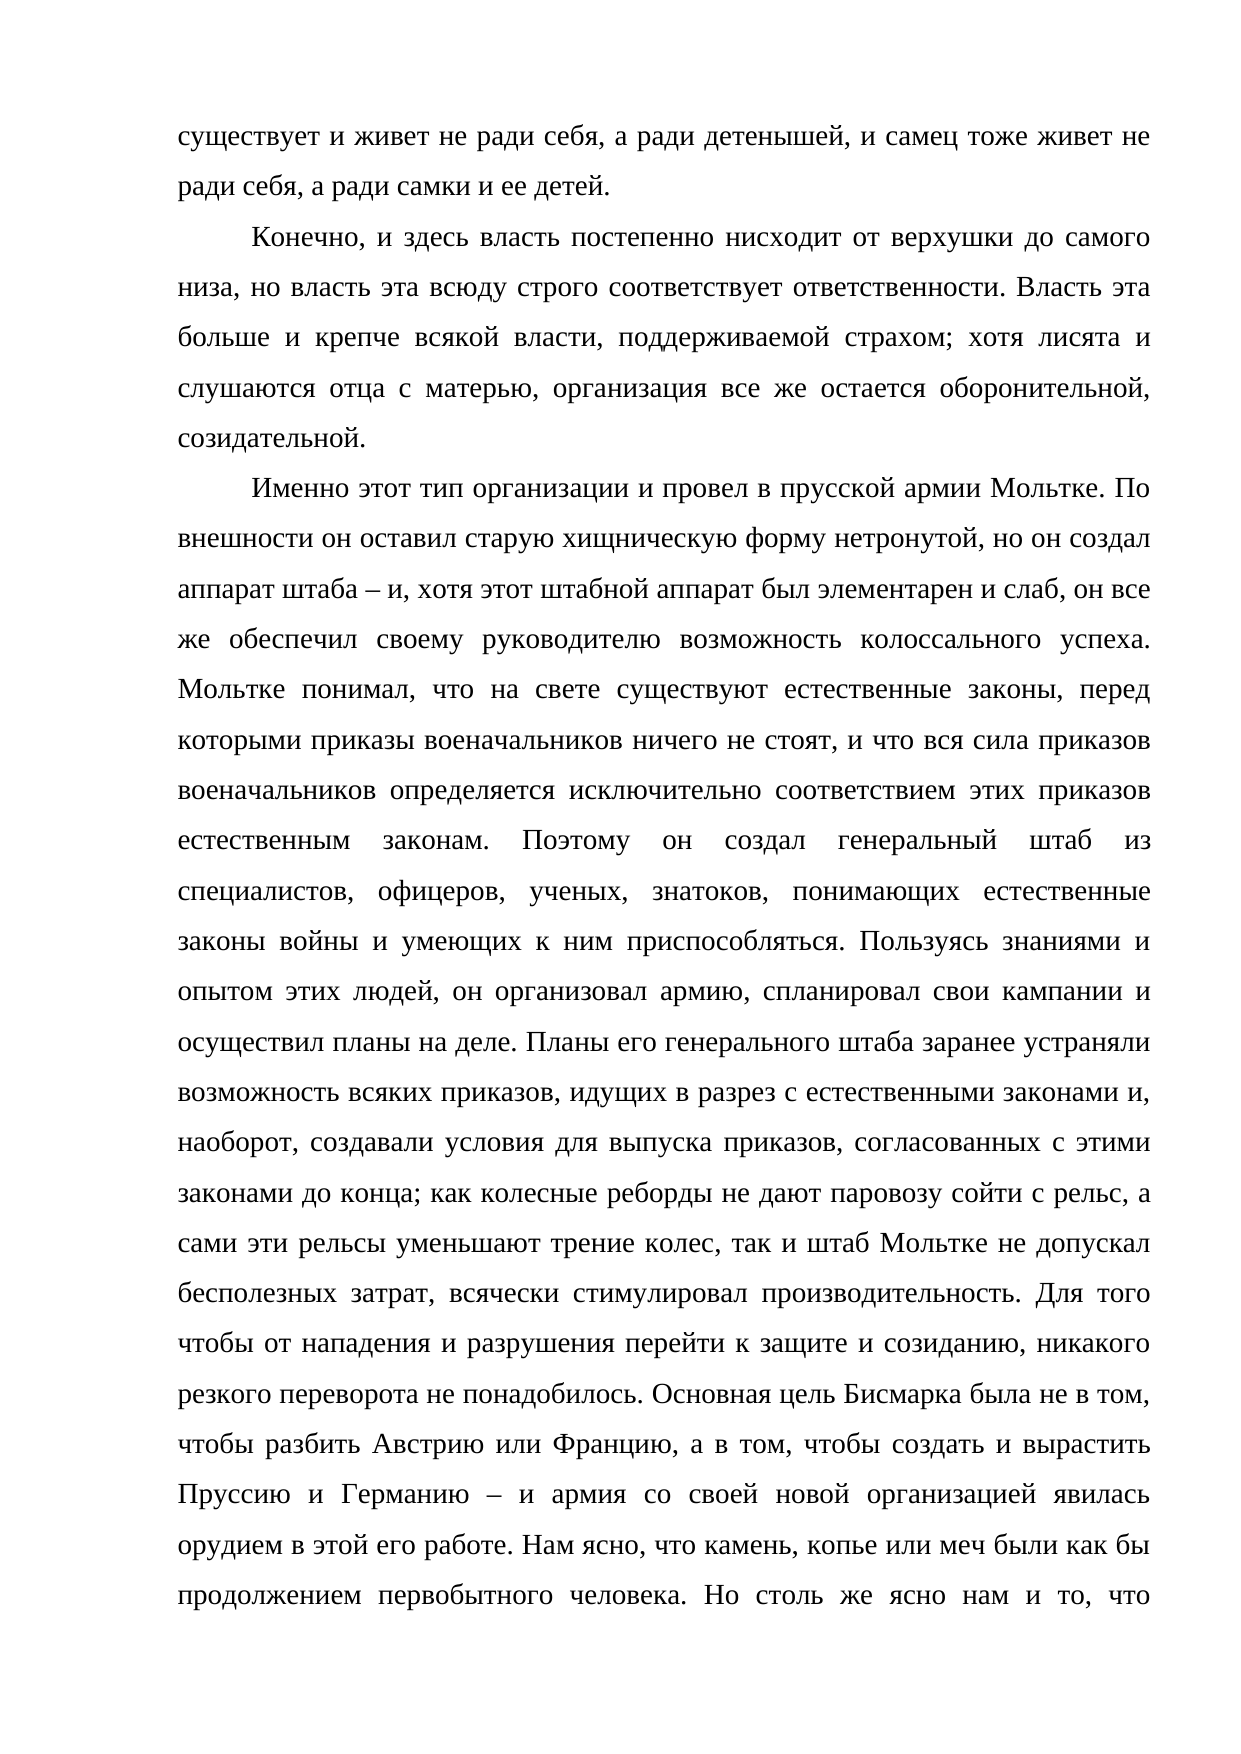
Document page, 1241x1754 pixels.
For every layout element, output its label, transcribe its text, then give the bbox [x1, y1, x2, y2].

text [177, 470, 1152, 1611]
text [177, 118, 1152, 202]
text Конечно, и здесь власть постепенно нисходит от верхушки до самого низа, но власть эта всюду строго соответствует ответственности. Власть эта больше и крепче всякой власти, поддерживаемой страхом; хотя лисята и слушаются отца с матерью, организация все же остается оборонительной, созидательной. [177, 219, 1152, 453]
